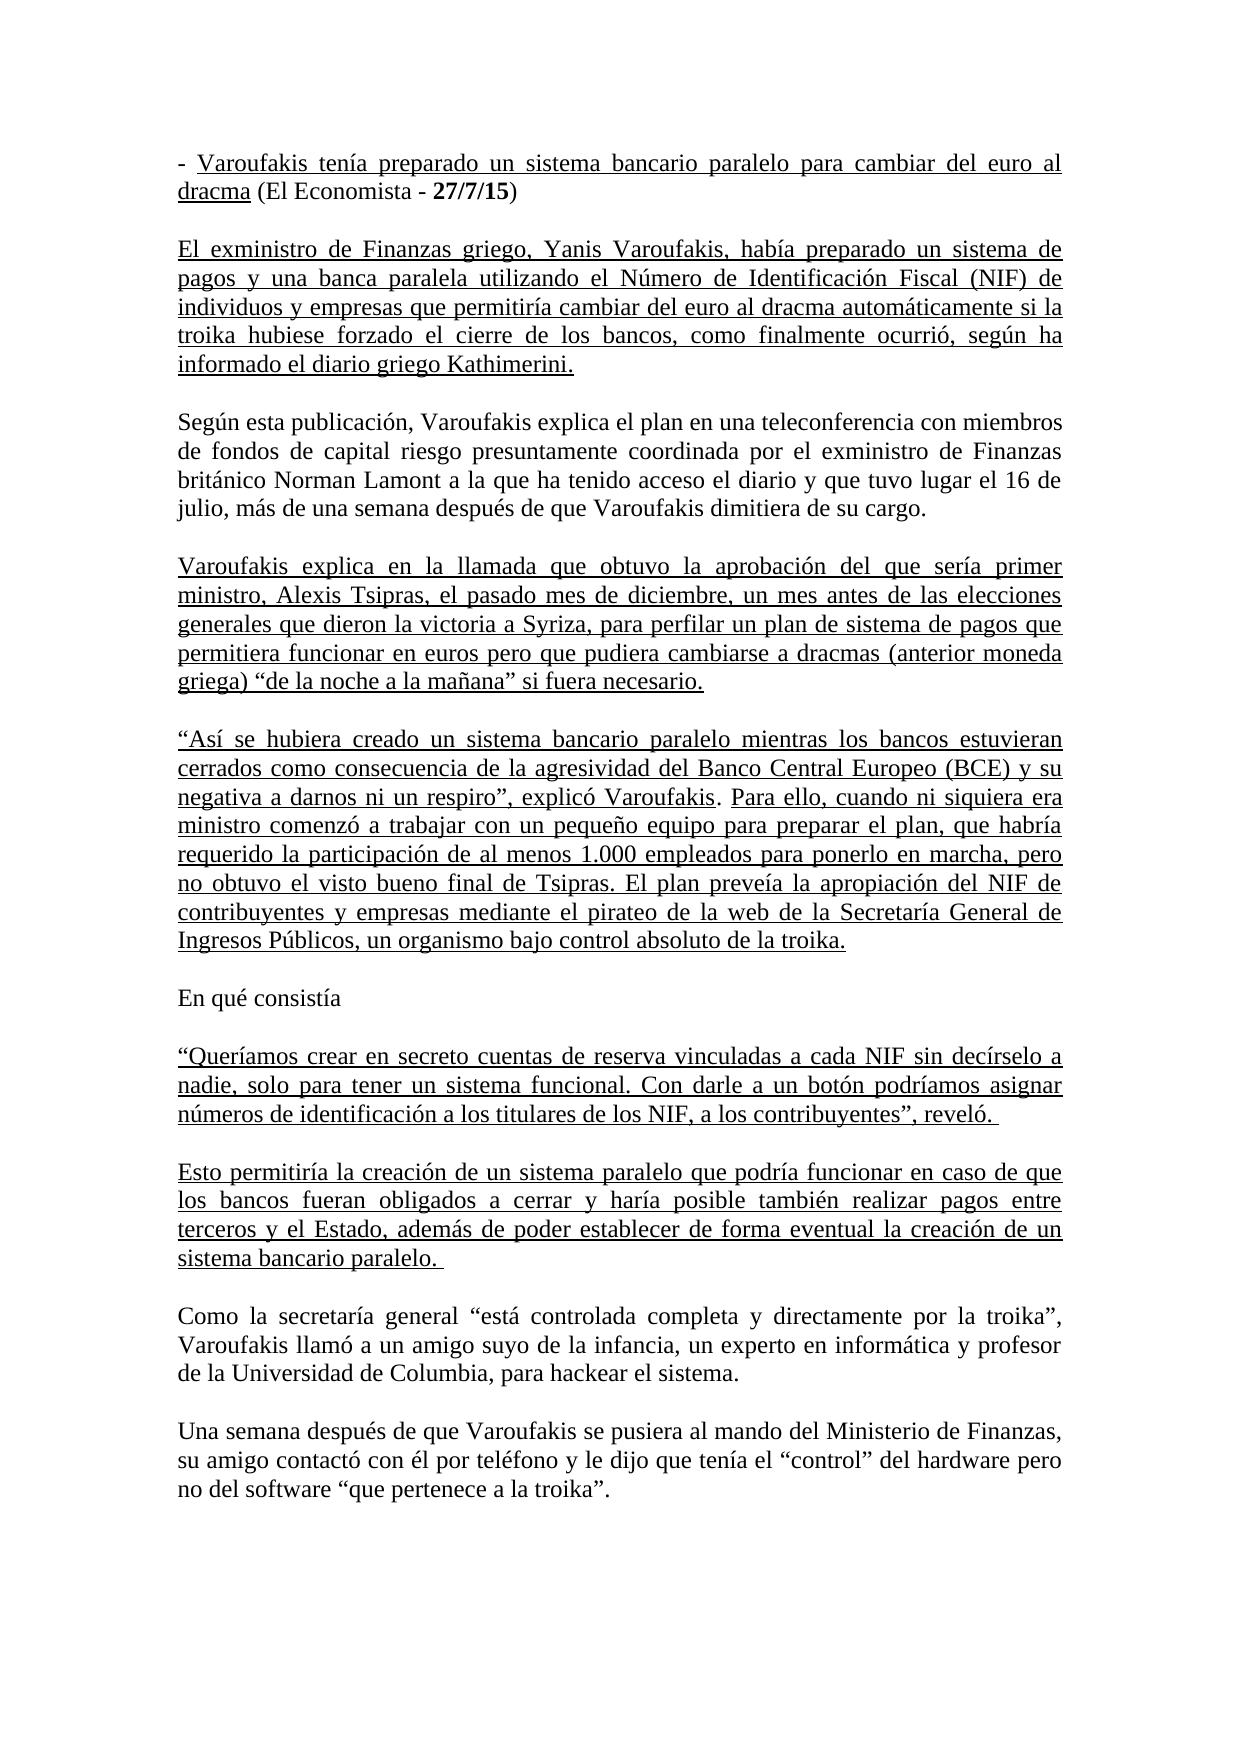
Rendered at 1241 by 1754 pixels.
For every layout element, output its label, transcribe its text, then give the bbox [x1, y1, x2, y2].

text Esto permitiría la creación de un sistema paralelo que podría funcionar en caso de que los bancos fueran obligados a cerrar y haría posible también realizar pagos entre terceros y el Estado, además de poder establecer de forma eventual la creación de un sistema bancario paralelo. [177, 1157, 1063, 1182]
text El exministro de Finanzas griego, Yanis Varoufakis, había preparado un sistema de pagos y una banca paralela utilizando el Número de Identificación Fiscal (NIF) de individuos y empresas que permitiría cambiar del euro al dracma automáticamente si la troika hubiese forzado el cierre de los bancos, como finalmente ocurrió, según ha informado el diario griego Kathimerini. [177, 289, 1063, 317]
text “Así se hubiera creado un sistema bancario paralelo mientras los bancos estuvieran cerrados como consecuencia de la agresividad del Banco Central Europeo (BCE) y su negativa a darnos ni un respiro”, explicó Varoufakis. Para ello, cuando ni siquiera era ministro comenzó a trabajar con un pequeño equipo para preparar el plan, que habría requerido la participación de al menos 1.000 empleados para ponerlo en marcha, pero no obtuvo el visto bueno final de Tsipras. El plan preveía la apropiación del NIF de contribuyentes y empresas mediante el pirateo de la web de la Secretaría General de Ingresos Públicos, un organismo bajo control absoluto de la troika. [177, 865, 1063, 922]
text Como la secretaría general “está controlada completa y directamente por la troika”, Varoufakis llamó a un amigo suyo de la infancia, un experto en informática y profesor de la Universidad de Columbia, para hackear el sistema. [177, 1301, 1063, 1387]
text En qué consistía [177, 983, 1063, 1012]
text “Queríamos crear en secreto cuentas de reserva vinculadas a cada NIF sin decírselo a nadie, solo para tener un sistema funcional. Con darle a un botón podríamos asignar números de identificación a los titulares de los NIF, a los contribuyentes”, reveló. [177, 1067, 1063, 1095]
text El exministro de Finanzas griego, Yanis Varoufakis, había preparado un sistema de pagos y una banca paralela utilizando el Número de Identificación Fiscal (NIF) de individuos y empresas que permitiría cambiar del euro al dracma automáticamente si la troika hubiese forzado el cierre de los bancos, como finalmente ocurrió, según ha informado el diario griego Kathimerini. [177, 347, 1063, 378]
text Una semana después de que Varoufakis se pusiera al mando del Ministerio de Finanzas, su amigo contactó con él por teléfono y le dijo que tenía el “control” del hardware pero no del software “que pertenece a la troika”. [177, 1416, 1063, 1503]
text El exministro de Finanzas griego, Yanis Varoufakis, había preparado un sistema de pagos y una banca paralela utilizando el Número de Identificación Fiscal (NIF) de individuos y empresas que permitiría cambiar del euro al dracma automáticamente si la troika hubiese forzado el cierre de los bancos, como finalmente ocurrió, según ha informado el diario griego Kathimerini. [177, 318, 1063, 346]
text - Varoufakis tenía preparado un sistema bancario paralelo para cambiar del euro al dracma (El Economista - 27/7/15) [177, 148, 1063, 205]
text Varoufakis explica en la llamada que obtuvo la aprobación del que sería primer ministro, Alexis Tsipras, el pasado mes de diciembre, un mes antes de las elecciones generales que dieron la victoria a Syriza, para perfilar un plan de sistema de pagos que permitiera funcionar en euros pero que pudiera cambiarse a dracmas (anterior moneda griega) “de la noche a la mañana” si fuera necesario. [177, 664, 1063, 695]
text Varoufakis explica en la llamada que obtuvo la aprobación del que sería primer ministro, Alexis Tsipras, el pasado mes de diciembre, un mes antes de las elecciones generales que dieron la victoria a Syriza, para perfilar un plan de sistema de pagos que permitiera funcionar en euros pero que pudiera cambiarse a dracmas (anterior moneda griega) “de la noche a la mañana” si fuera necesario. [177, 635, 1063, 663]
text “Así se hubiera creado un sistema bancario paralelo mientras los bancos estuvieran cerrados como consecuencia de la agresividad del Banco Central Europeo (BCE) y su negativa a darnos ni un respiro”, explicó Varoufakis. Para ello, cuando ni siquiera era ministro comenzó a trabajar con un pequeño equipo para preparar el plan, que habría requerido la participación de al menos 1.000 empleados para ponerlo en marcha, pero no obtuvo el visto bueno final de Tsipras. El plan preveía la apropiación del NIF de contribuyentes y empresas mediante el pirateo de la web de la Secretaría General de Ingresos Públicos, un organismo bajo control absoluto de la troika. [177, 779, 1063, 864]
text El exministro de Finanzas griego, Yanis Varoufakis, había preparado un sistema de pagos y una banca paralela utilizando el Número de Identificación Fiscal (NIF) de individuos y empresas que permitiría cambiar del euro al dracma automáticamente si la troika hubiese forzado el cierre de los bancos, como finalmente ocurrió, según ha informado el diario griego Kathimerini. [177, 260, 1063, 288]
text “Queríamos crear en secreto cuentas de reserva vinculadas a cada NIF sin decírselo a nadie, solo para tener un sistema funcional. Con darle a un botón podríamos asignar números de identificación a los titulares de los NIF, a los contribuyentes”, reveló. [177, 1096, 1063, 1128]
text “Queríamos crear en secreto cuentas de reserva vinculadas a cada NIF sin decírselo a nadie, solo para tener un sistema funcional. Con darle a un botón podríamos asignar números de identificación a los titulares de los NIF, a los contribuyentes”, reveló. [177, 1041, 1063, 1066]
text Según esta publicación, Varoufakis explica el plan en una teleconferencia con miembros de fondos de capital riesgo presuntamente coordinada por el exministro de Finanzas británico Norman Lamont a la que ha tenido acceso el diario y que tuvo lugar el 16 de julio, más de una semana después de que Varoufakis dimitiera de su cargo. [177, 407, 1063, 522]
text Esto permitiría la creación de un sistema paralelo que podría funcionar en caso de que los bancos fueran obligados a cerrar y haría posible también realizar pagos entre terceros y el Estado, además de poder establecer de forma eventual la creación de un sistema bancario paralelo. [177, 1183, 1063, 1239]
text Esto permitiría la creación de un sistema paralelo que podría funcionar en caso de que los bancos fueran obligados a cerrar y haría posible también realizar pagos entre terceros y el Estado, además de poder establecer de forma eventual la creación de un sistema bancario paralelo. [177, 1240, 1063, 1272]
text Varoufakis explica en la llamada que obtuvo la aprobación del que sería primer ministro, Alexis Tsipras, el pasado mes de diciembre, un mes antes de las elecciones generales que dieron la victoria a Syriza, para perfilar un plan de sistema de pagos que permitiera funcionar en euros pero que pudiera cambiarse a dracmas (anterior moneda griega) “de la noche a la mañana” si fuera necesario. [177, 577, 1063, 634]
